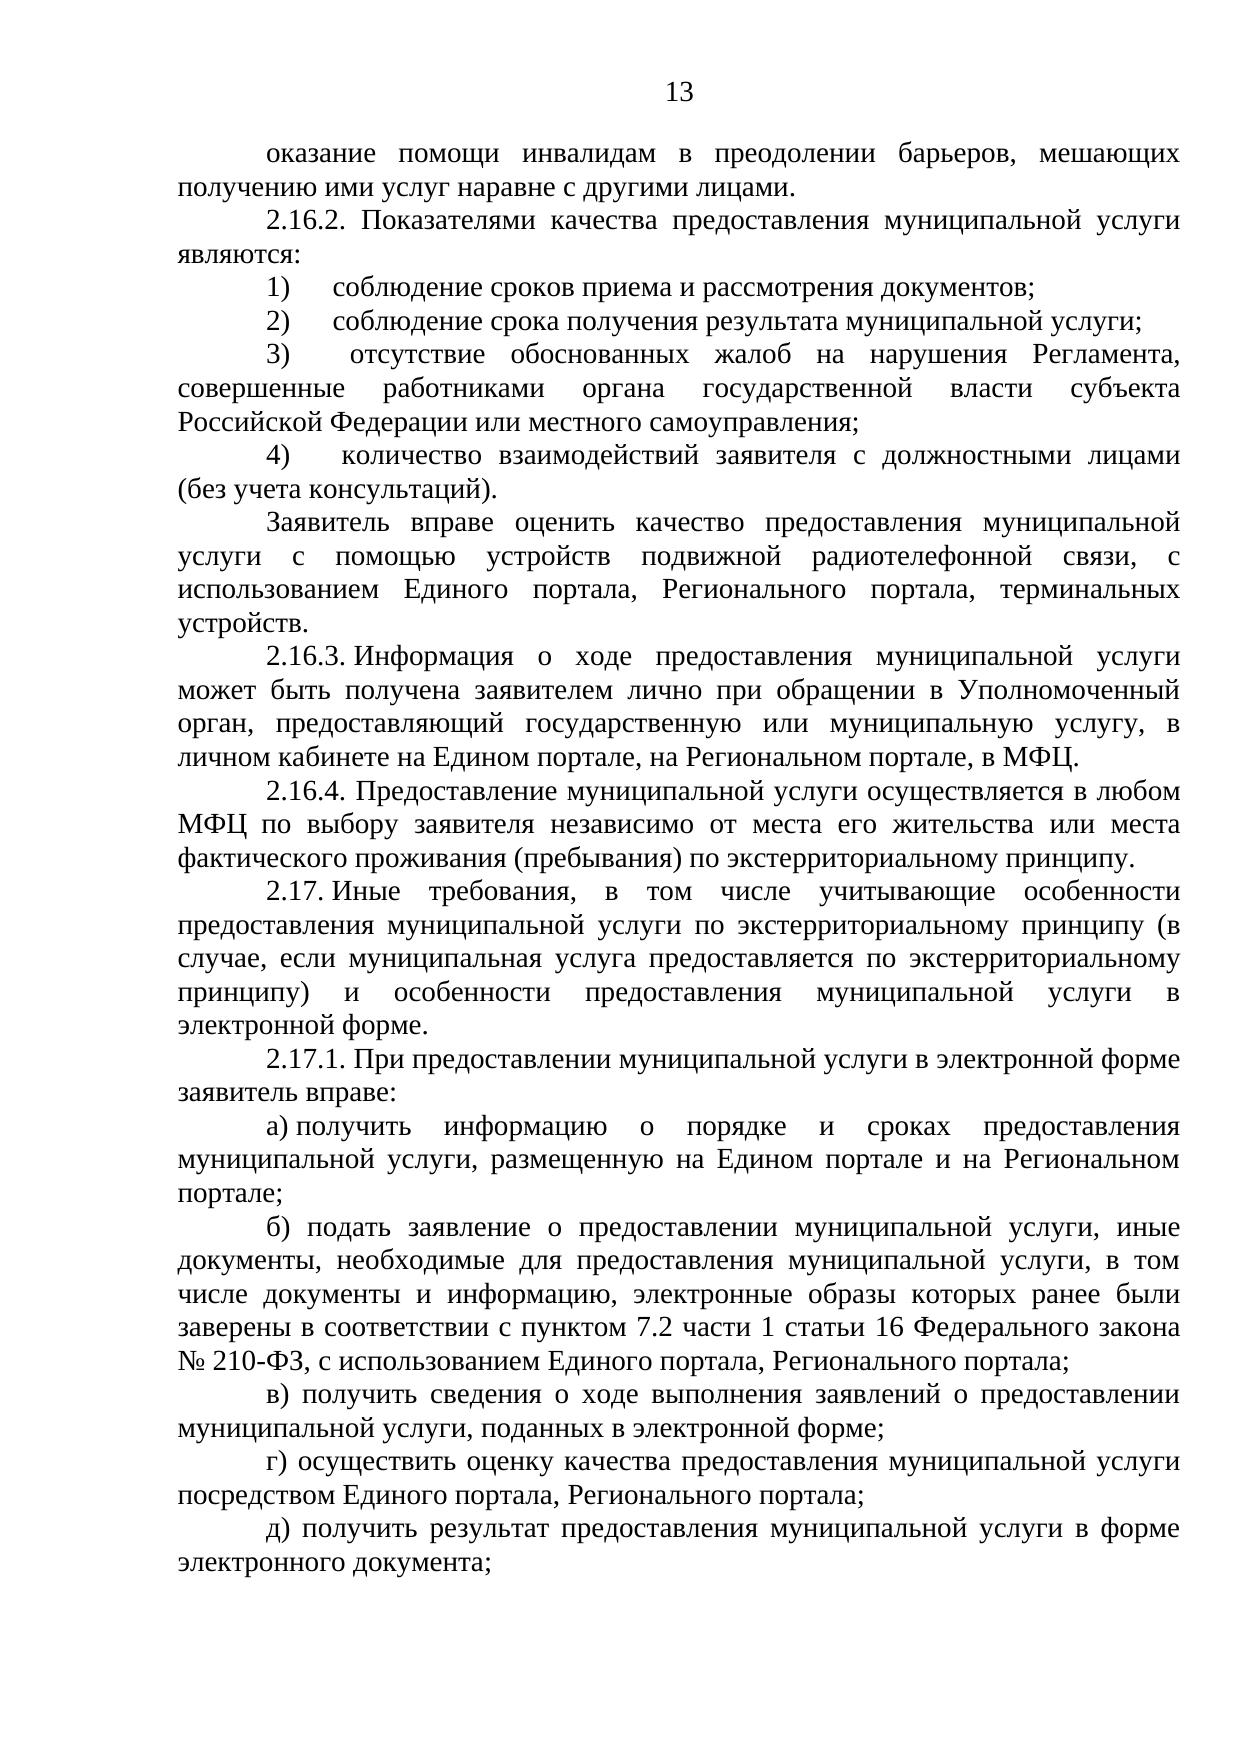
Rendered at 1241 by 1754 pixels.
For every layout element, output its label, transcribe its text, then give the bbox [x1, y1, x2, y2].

text Заявитель вправе оценить качество предоставления муниципальной услуги с помощью устройств подвижной радиотелефонной связи, с использованием Единого портала, Регионального портала, терминальных устройств. [177, 504, 1181, 638]
list соблюдение сроков приема и рассмотрения документов; [177, 269, 1181, 303]
text в) получить сведения о ходе выполнения заявлений о предоставлении муниципальной услуги, поданных в электронной форме; [177, 1376, 1181, 1443]
text 2.17. Иные требования, в том числе учитывающие особенности предоставления муниципальной услуги по экстерриториальному принципу (в случае, если муниципальная услуга предоставляется по экстерриториальному принципу) и особенности предоставления муниципальной услуги в электронной форме. [177, 873, 1181, 1041]
list отсутствие обоснованных жалоб на нарушения Регламента, совершенные работниками органа государственной власти субъекта Российской Федерации или местного самоуправления; [177, 337, 1181, 437]
text оказание помощи инвалидам в преодолении барьеров, мешающих получению ими услуг наравне с другими лицами. [177, 135, 1181, 202]
text а) получить информацию о порядке и сроках предоставления муниципальной услуги, размещенную на Едином портале и на Региональном портале; [177, 1108, 1181, 1209]
text д) получить результат предоставления муниципальной услуги в форме электронного документа; [177, 1511, 1181, 1578]
text 2.16.2. Показателями качества предоставления муниципальной услуги являются: [177, 202, 1181, 269]
text 2.16.4. Предоставление муниципальной услуги осуществляется в любом МФЦ по выбору заявителя независимо от места его жительства или места фактического проживания (пребывания) по экстерриториальному принципу. [177, 773, 1181, 873]
list количество взаимодействий заявителя с должностными лицами (без учета консультаций). [177, 437, 1181, 504]
text 2.17.1. При предоставлении муниципальной услуги в электронной форме заявитель вправе: [177, 1041, 1181, 1108]
text г) осуществить оценку качества предоставления муниципальной услуги посредством Единого портала, Регионального портала; [177, 1443, 1181, 1511]
list соблюдение срока получения результата муниципальной услуги; [177, 303, 1181, 337]
text 2.16.3. Информация о ходе предоставления муниципальной услуги может быть получена заявителем лично при обращении в Уполномоченный орган, предоставляющий государственную или муниципальную услугу, в личном кабинете на Едином портале, на Региональном портале, в МФЦ. [177, 638, 1181, 773]
text б) подать заявление о предоставлении муниципальной услуги, иные документы, необходимые для предоставления муниципальной услуги, в том числе документы и информацию, электронные образы которых ранее были заверены в соответствии с пунктом 7.2 части 1 статьи 16 Федерального закона № 210-ФЗ, с использованием Единого портала, Регионального портала; [177, 1209, 1181, 1376]
